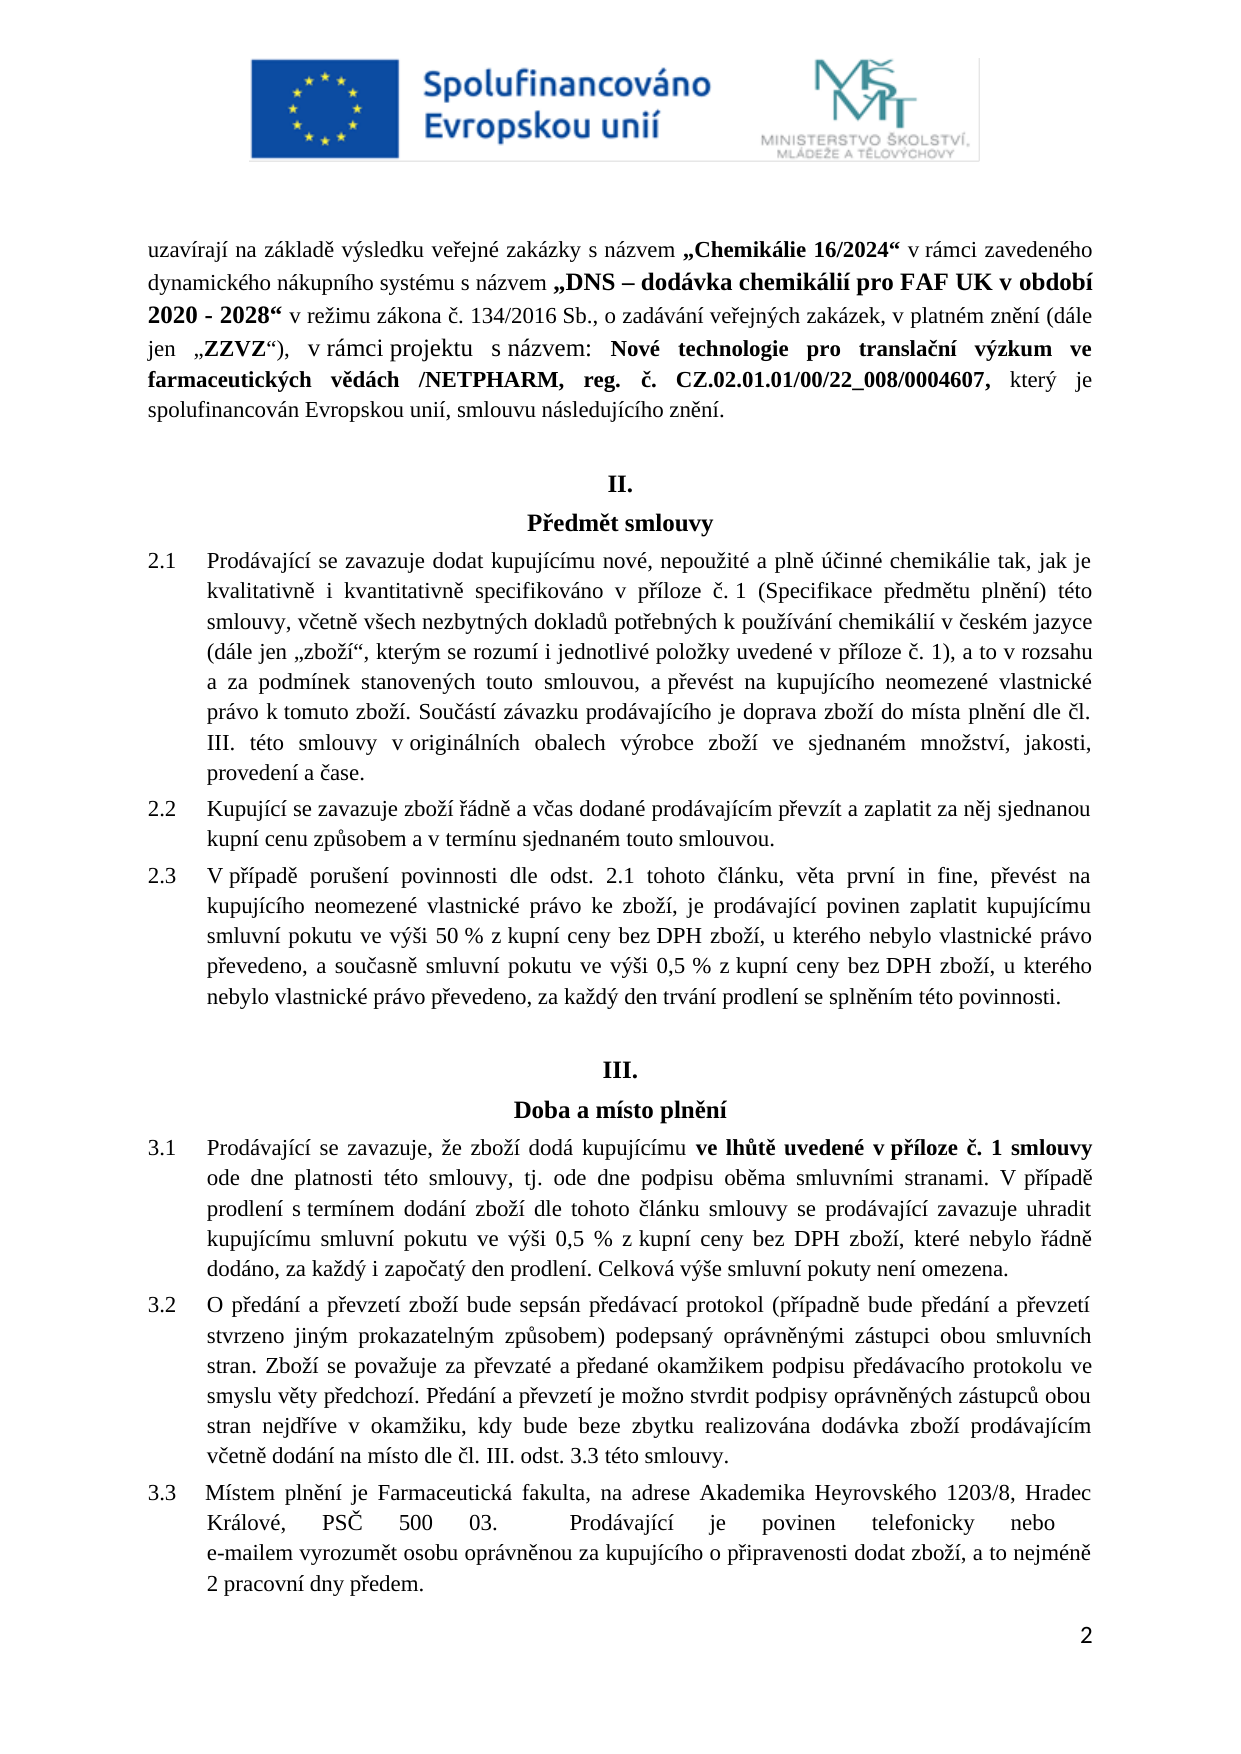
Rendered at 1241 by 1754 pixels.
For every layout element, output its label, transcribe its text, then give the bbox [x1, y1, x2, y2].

text 3.1 Prodávající se zavazuje, že zboží dodá kupujícímu ve lhůtě uvedené v příloze č. 1 smlouvy ode dne platnosti této smlouvy, tj. ode dne podpisu oběma smluvními stranami. V případě prodlení s termínem dodání zboží dle tohoto článku smlouvy se prodávající zavazuje uhradit kupujícímu smluvní pokutu ve výši 0,5 % z kupní ceny bez DPH zboží, které nebylo řádně dodáno, za každý i započatý den prodlení. Celková výše smluvní pokuty není omezena. [148, 1134, 1093, 1281]
title Doba a místo plnění [148, 1095, 1093, 1124]
text 3.3 Místem plnění je Farmaceutická fakulta, na adrese Akademika Heyrovského 1203/8, Hradec Králové, PSČ 500 03. Prodávající je povinen telefonicky nebo e-mailem vyrozumět osobu oprávněnou za kupujícího o připravenosti dodat zboží, a to nejméně 2 pracovní dny předem. [148, 1479, 1093, 1596]
text 3.2 O předání a převzetí zboží bude sepsán předávací protokol (případně bude předání a převzetí stvrzeno jiným prokazatelným způsobem) podepsaný oprávněnými zástupci obou smluvních stran. Zboží se považuje za převzaté a předané okamžikem podpisu předávacího protokolu ve smyslu věty předchozí. Předání a převzetí je možno stvrdit podpisy oprávněných zástupců obou stran nejdříve v okamžiku, kdy bude beze zbytku realizována dodávka zboží prodávajícím včetně dodání na místo dle čl. III. odst. 3.3 této smlouvy. [148, 1291, 1093, 1469]
picture [249, 58, 981, 163]
title II. [148, 469, 1093, 497]
text 2.3 V případě porušení povinnosti dle odst. 2.1 tohoto článku, věta první in fine, převést na kupujícího neomezené vlastnické právo ke zboží, je prodávající povinen zaplatit kupujícímu smluvní pokutu ve výši 50 % z kupní ceny bez DPH zboží, u kterého nebylo vlastnické právo převedeno, a současně smluvní pokutu ve výši 0,5 % z kupní ceny bez DPH zboží, u kterého nebylo vlastnické právo převedeno, za každý den trvání prodlení se splněním této povinnosti. [148, 862, 1093, 1009]
text uzavírají na základě výsledku veřejné zakázky s názvem „Chemikálie 16/2024“ v rámci zavedeného dynamického nákupního systému s názvem „DNS – dodávka chemikálií pro FAF UK v období 2020 - 2028“ v režimu zákona č. 134/2016 Sb., o zadávání veřejných zakázek, v platném znění (dále jen „ZZVZ“), v rámci projektu s názvem: Nové technologie pro translační výzkum ve farmaceutických vědách /NETPHARM, reg. č. CZ.02.01.01/00/22_008/0004607, který je spolufinancován Evropskou unií, smlouvu následujícího znění. [148, 236, 1093, 422]
list 2.1 Prodávající se zavazuje dodat kupujícímu nové, nepoužité a plně účinné chemikálie tak, jak je kvalitativně i kvantitativně specifikováno v příloze č. 1 (Specifikace předmětu plnění) této smlouvy, včetně všech nezbytných dokladů potřebných k používání chemikálií v českém jazyce (dále jen „zboží“, kterým se rozumí i jednotlivé položky uvedené v příloze č. 1), a to v rozsahu a za podmínek stanovených touto smlouvou, a převést na kupujícího neomezené vlastnické právo k tomuto zboží. Součástí závazku prodávajícího je doprava zboží do místa plnění dle čl. III. této smlouvy v originálních obalech výrobce zboží ve sjednaném množství, jakosti, provedení a čase. [148, 547, 1093, 785]
text 2.2 Kupující se zavazuje zboží řádně a včas dodané prodávajícím převzít a zaplatit za něj sjednanou kupní cenu způsobem a v termínu sjednaném touto smlouvou. [148, 795, 1093, 852]
title Předmět smlouvy [148, 508, 1093, 537]
title III. [148, 1056, 1093, 1084]
